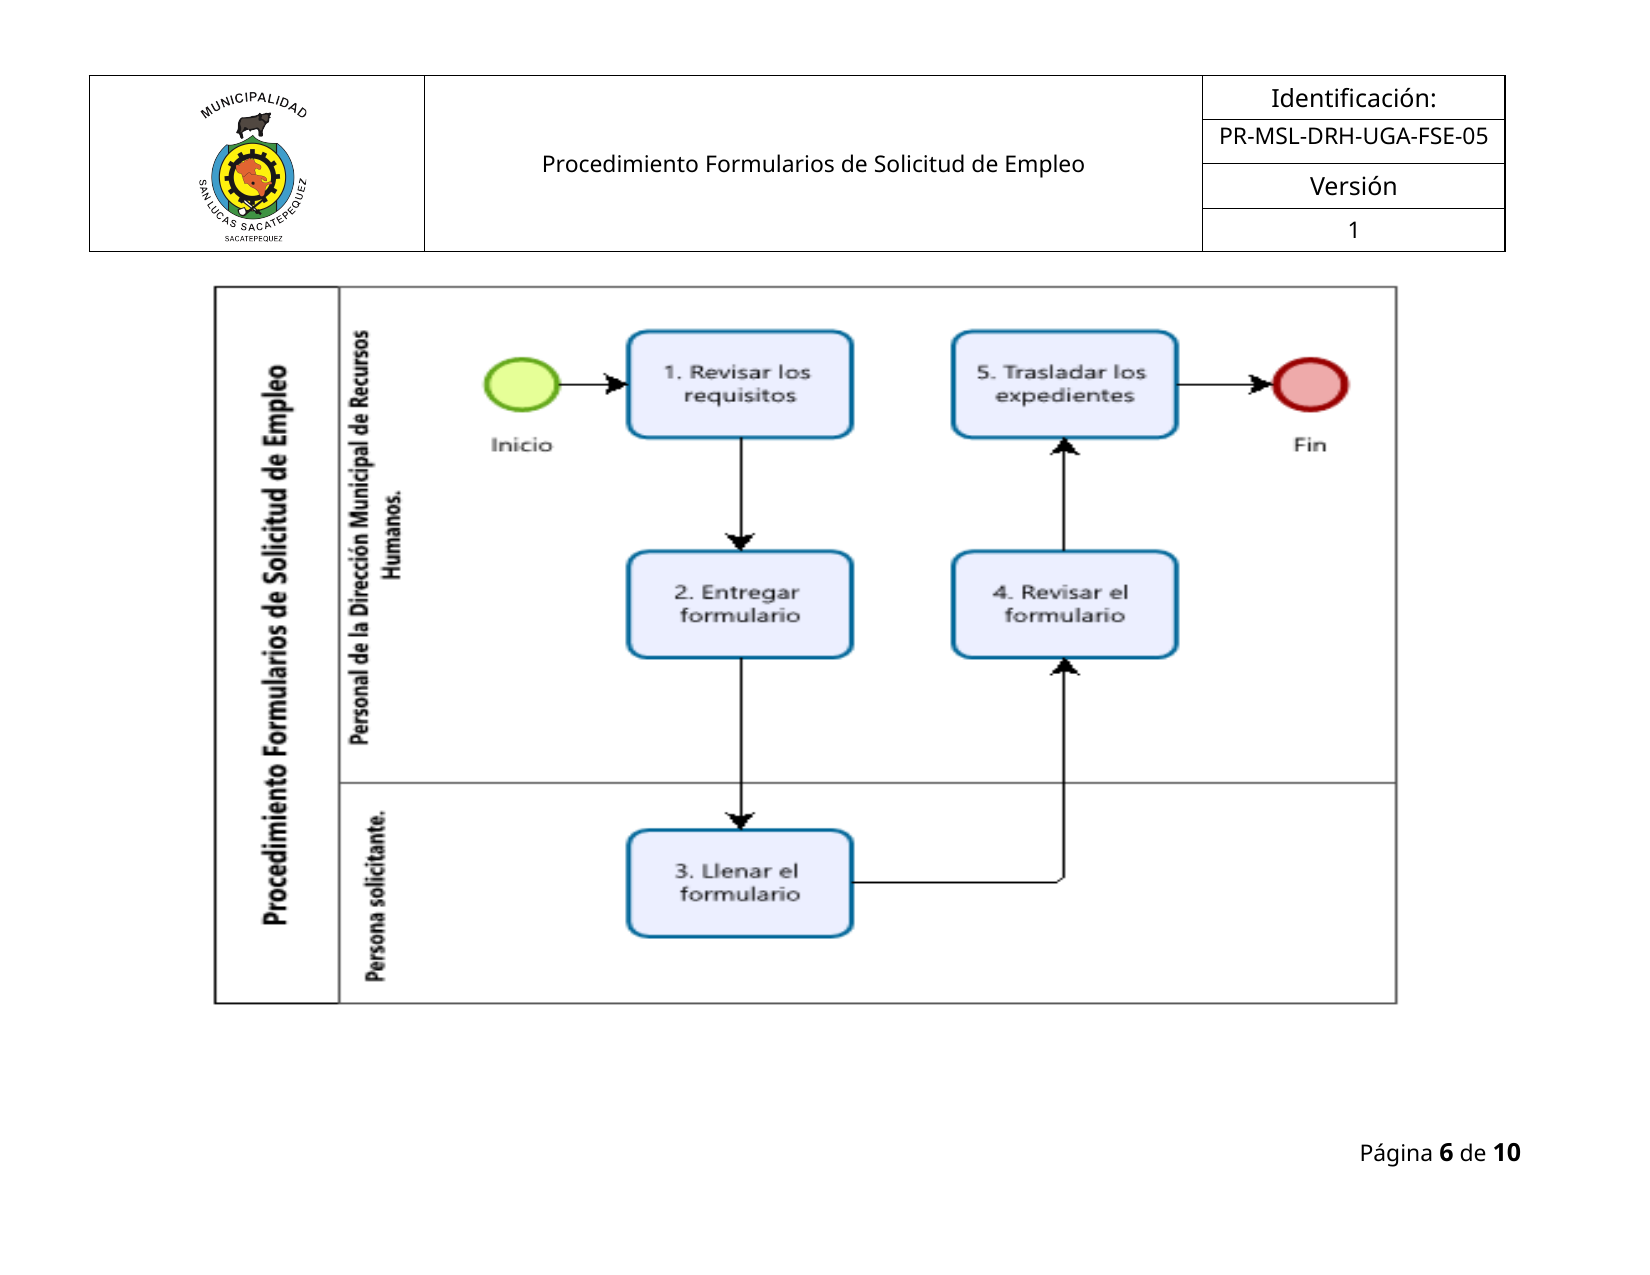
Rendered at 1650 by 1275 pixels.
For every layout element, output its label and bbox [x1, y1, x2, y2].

picture [207, 283, 1403, 1017]
picture [199, 92, 307, 242]
